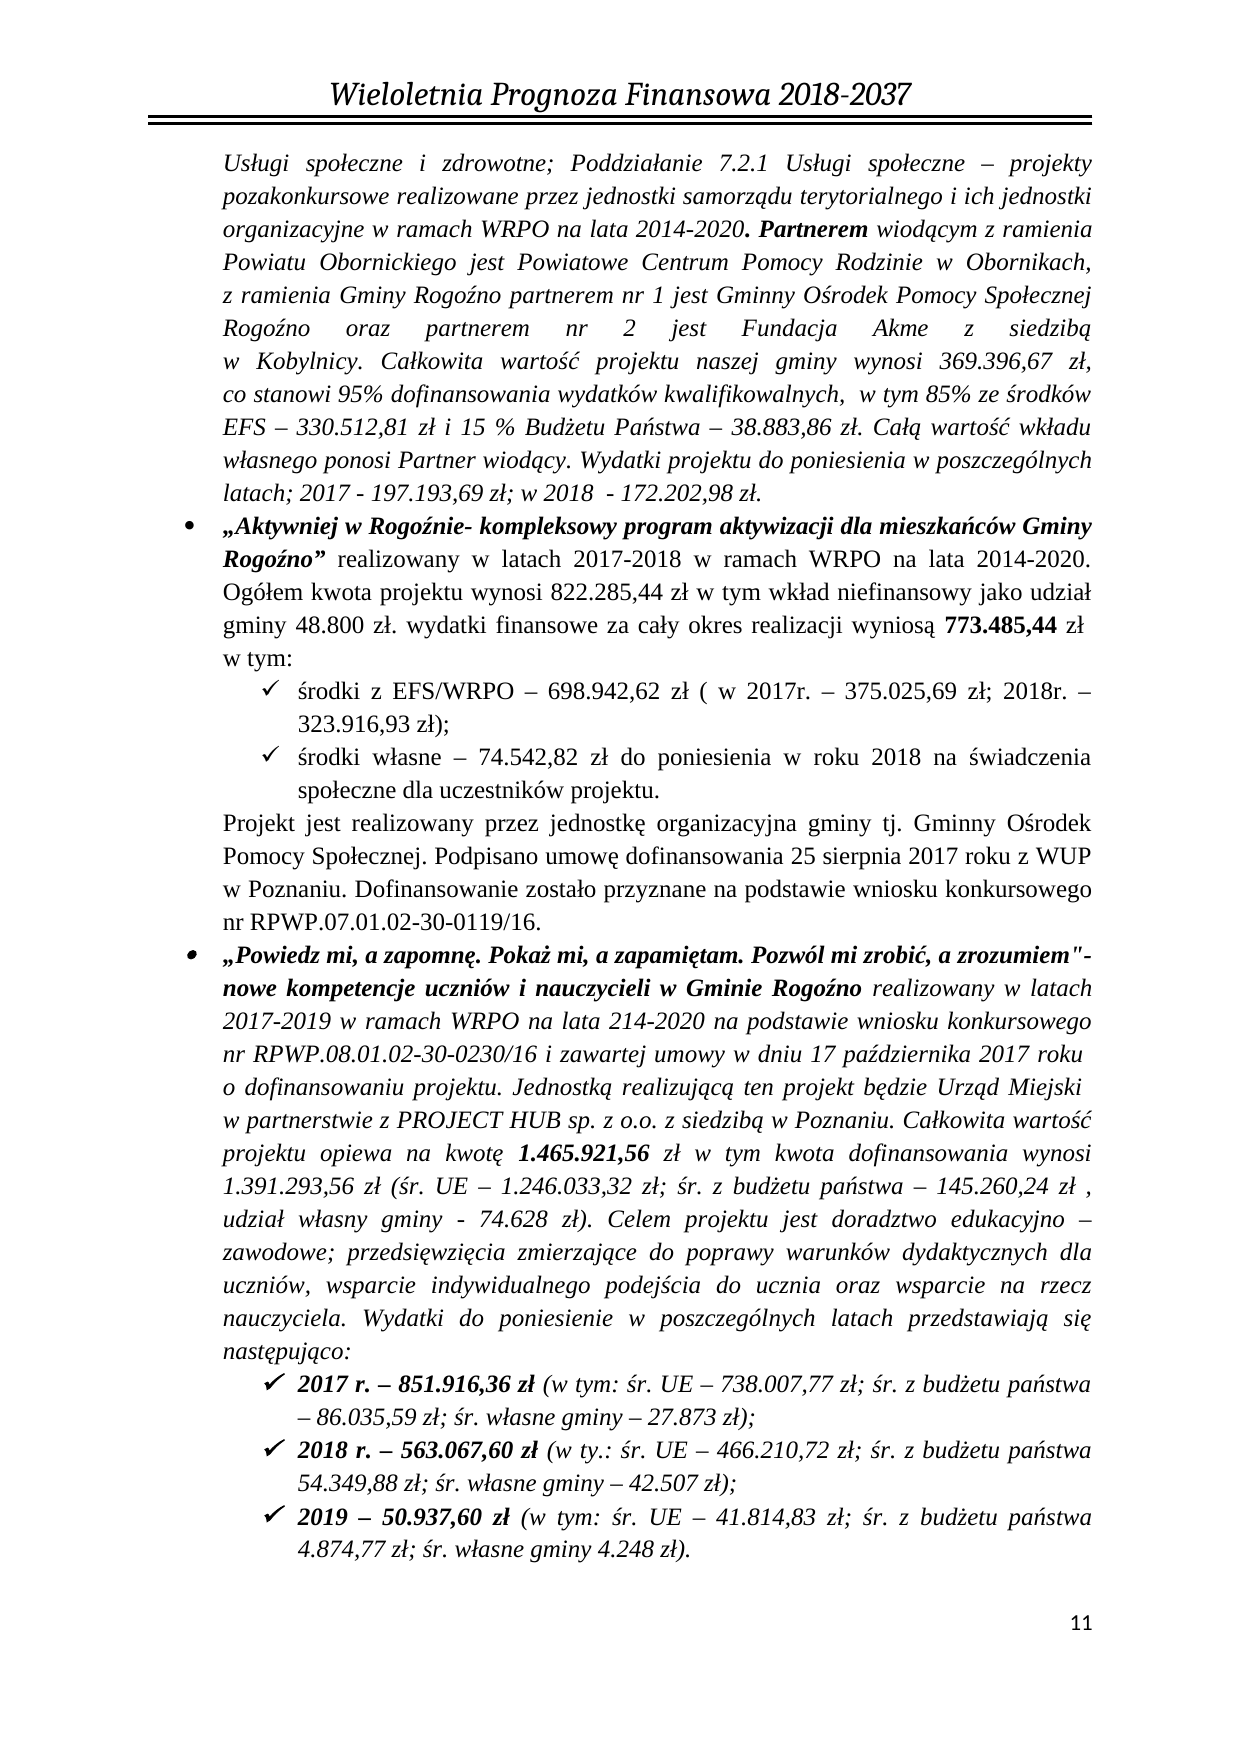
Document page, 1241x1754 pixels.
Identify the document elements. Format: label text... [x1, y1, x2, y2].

list środki własne – 74.542,82 zł do poniesienia w roku 2018 na świadczenia społeczne dla uczestników projektu. [260, 742, 1092, 804]
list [185, 148, 1092, 507]
list Projekt jest realizowany przez jednostkę organizacyjna gminy tj. Gminny Ośrodek Pomocy Społecznej. Podpisano umowę dofinansowania 25 sierpnia 2017 roku z WUP w Poznaniu. Dofinansowanie zostało przyznane na podstawie wniosku konkursowego nr RPWP.07.01.02-30-0119/16. [223, 808, 1092, 936]
list „Powiedz mi, a zapomnę. Pokaż mi, a zapamiętam. Pozwól mi zrobić, a zrozumiem"- nowe kompetencje uczniów i nauczycieli w Gminie Rogoźno realizowany w latach 2017-2019 w ramach WRPO na lata 214-2020 na podstawie wniosku konkursowego nr RPWP.08.01.02-30-0230/16 i zawartej umowy w dniu 17 października 2017 roku o dofinansowaniu projektu. Jednostką realizującą ten projekt będzie Urząd Miejski w partnerstwie z PROJECT HUB sp. z o.o. z siedzibą w Poznaniu. Całkowita wartość projektu opiewa na kwotę 1.465.921,56 zł w tym kwota dofinansowania wynosi 1.391.293,56 zł (śr. UE – 1.246.033,32 zł; śr. z budżetu państwa – 145.260,24 zł , udział własny gminy - 74.628 zł). Celem projektu jest doradztwo edukacyjno – zawodowe; przedsięwzięcia zmierzające do poprawy warunków dydaktycznych dla uczniów, wsparcie indywidualnego podejścia do ucznia oraz wsparcie na rzecz nauczyciela. Wydatki do poniesienie w poszczególnych latach przedstawiają się następująco: [185, 940, 1092, 1365]
list 2017 r. – 851.916,36 zł (w tym: śr. UE – 738.007,77 zł; śr. z budżetu państwa – 86.035,59 zł; śr. własne gminy – 27.873 zł); [260, 1369, 1092, 1431]
list 2019 – 50.937,60 zł (w tym: śr. UE – 41.814,83 zł; śr. z budżetu państwa 4.874,77 zł; śr. własne gminy 4.248 zł). [260, 1502, 1092, 1563]
list środki z EFS/WRPO – 698.942,62 zł ( w 2017r. – 375.025,69 zł; 2018r. – 323.916,93 zł); [260, 676, 1092, 738]
list „Aktywniej w Rogoźnie- kompleksowy program aktywizacji dla mieszkańców Gminy Rogoźno” realizowany w latach 2017-2018 w ramach WRPO na lata 2014-2020. Ogółem kwota projektu wynosi 822.285,44 zł w tym wkład niefinansowy jako udział gminy 48.800 zł. wydatki finansowe za cały okres realizacji wyniosą 773.485,44 zł w tym: [185, 511, 1092, 672]
list 2018 r. – 563.067,60 zł (w ty.: śr. UE – 466.210,72 zł; śr. z budżetu państwa 54.349,88 zł; śr. własne gminy – 42.507 zł); [260, 1436, 1092, 1497]
